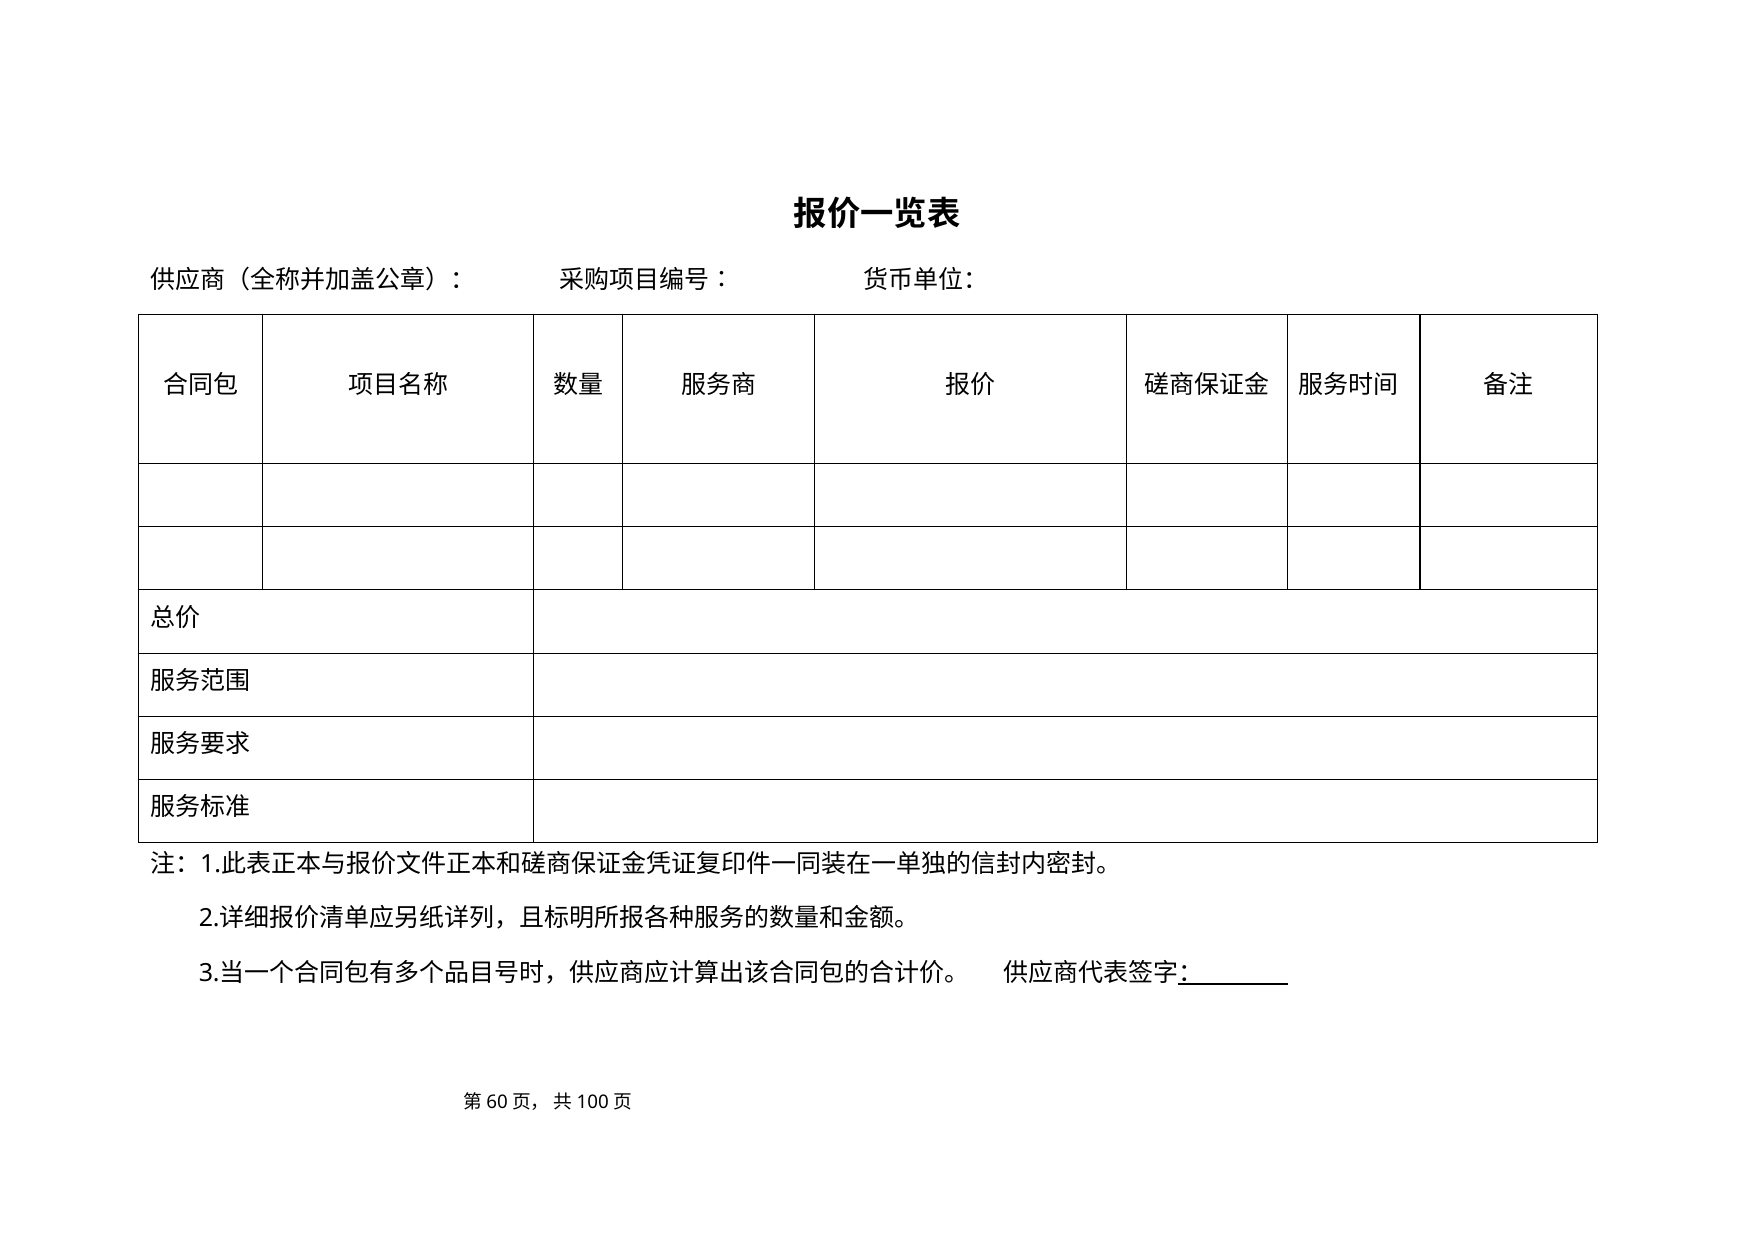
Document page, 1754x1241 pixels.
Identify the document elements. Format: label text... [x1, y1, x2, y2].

text 注：1.此表正本与报价文件正本和磋商保证金凭证复印件一同装在一单独的信封内密封。 [150, 843, 1604, 879]
table_cell [1288, 527, 1419, 589]
table_header 报价 [815, 315, 1126, 463]
text 3.当一个合同包有多个品目号时，供应商应计算出该合同包的合计价。 供应商代表签字： [150, 952, 1604, 988]
table_header 备注 [1421, 315, 1597, 463]
table_cell [534, 590, 1597, 652]
table_cell [534, 654, 1597, 716]
table_header 合同包 [139, 315, 262, 463]
table_cell [139, 527, 262, 589]
table_cell [815, 464, 1126, 526]
table_cell 总价 [139, 590, 533, 652]
table_cell [1421, 527, 1597, 589]
table_cell [534, 717, 1597, 779]
table_cell [1127, 527, 1287, 589]
table_cell 服务范围 [139, 654, 533, 716]
table_cell 服务要求 [139, 717, 533, 779]
table_cell [1288, 464, 1419, 526]
table_header 服务时间 [1288, 315, 1419, 463]
text 报价一览表 [150, 187, 1604, 235]
table_header 数量 [534, 315, 622, 463]
table_cell [534, 464, 622, 526]
table_cell [139, 464, 262, 526]
table_header 项目名称 [263, 315, 533, 463]
table_cell [534, 780, 1597, 842]
table_cell [815, 527, 1126, 589]
table_header 服务商 [623, 315, 814, 463]
table_cell [623, 464, 814, 526]
table_cell 服务标准 [139, 780, 533, 842]
table_cell [623, 527, 814, 589]
text 2.详细报价清单应另纸详列，且标明所报各种服务的数量和金额。 [150, 898, 1604, 934]
text 供应商（全称并加盖公章）： 采购项目编号∶ 货币单位： [150, 259, 1604, 296]
table_header 磋商保证金 [1127, 315, 1287, 463]
table_cell [263, 464, 533, 526]
table_cell [534, 527, 622, 589]
table_cell [1421, 464, 1597, 526]
table_cell [1127, 464, 1287, 526]
table_cell [263, 527, 533, 589]
